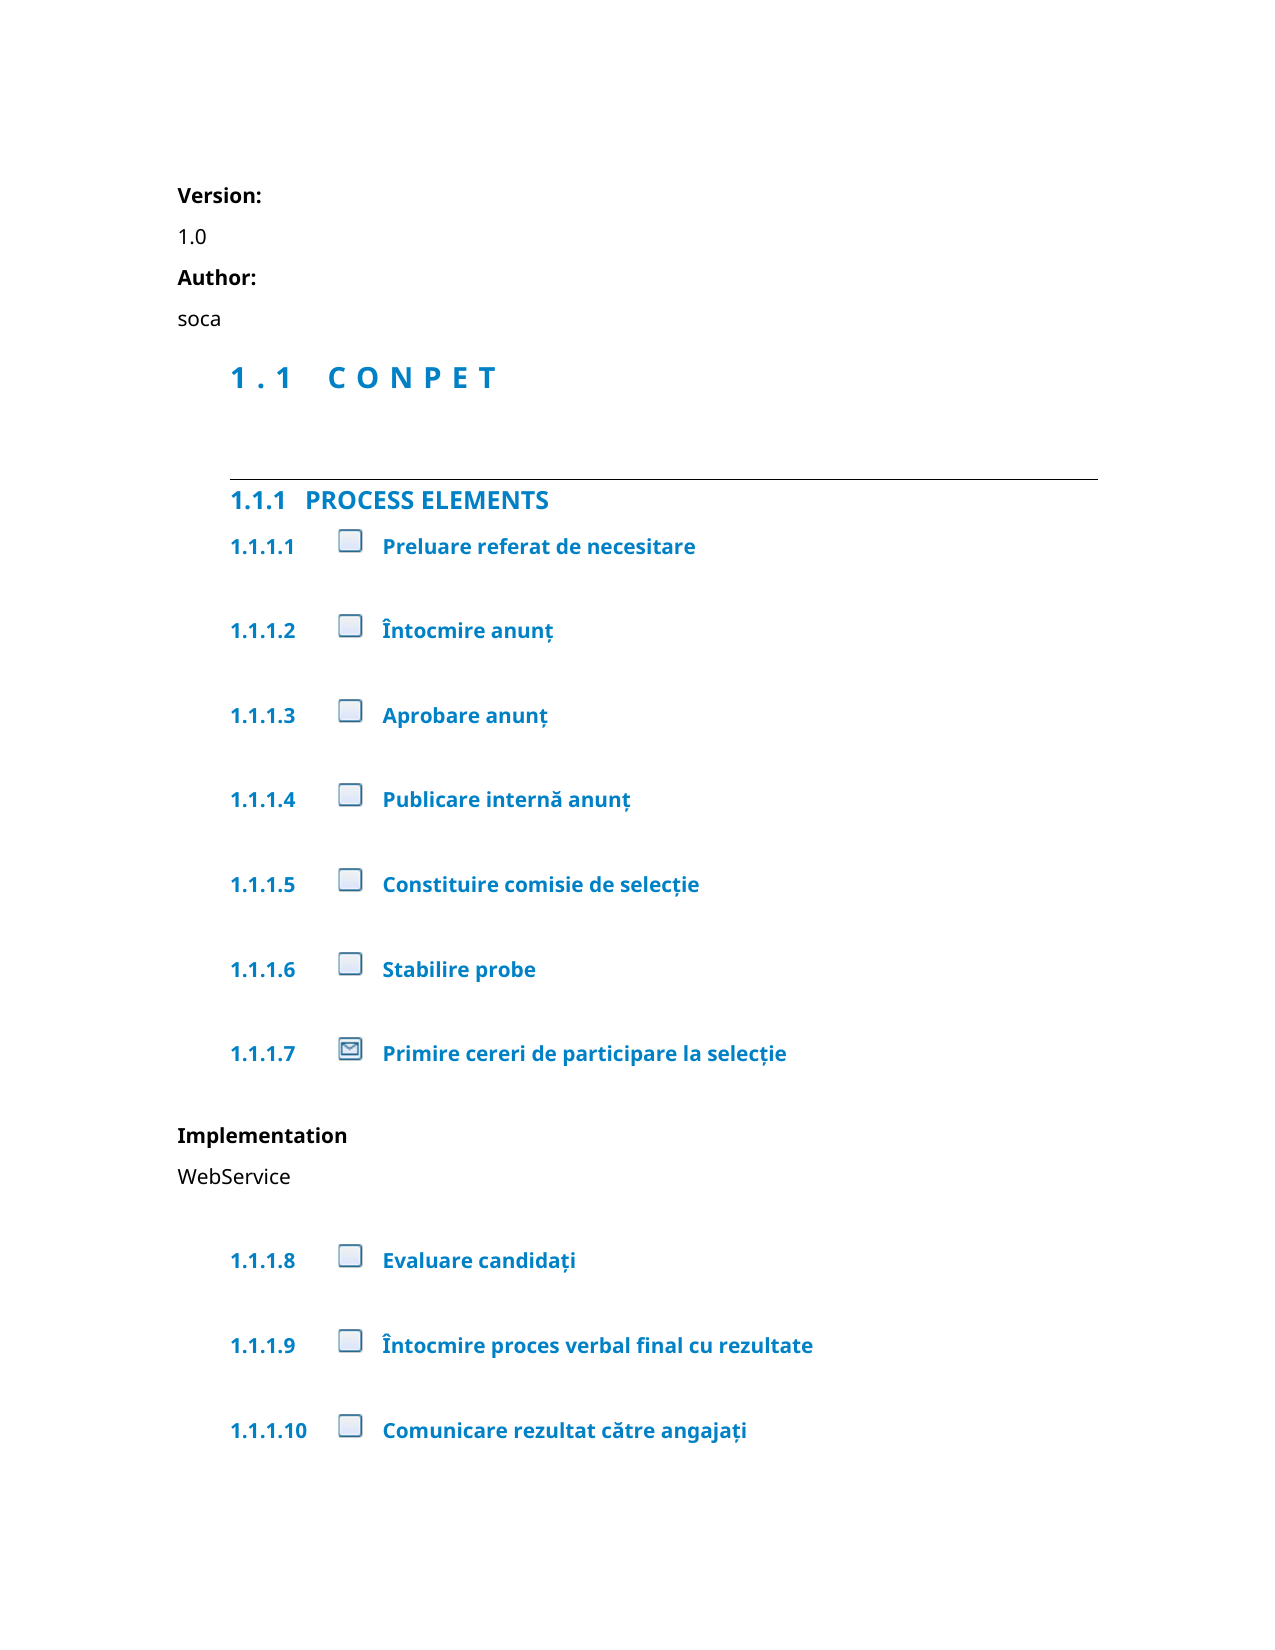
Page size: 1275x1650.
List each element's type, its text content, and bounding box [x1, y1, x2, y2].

subtitle Process Elements [230, 480, 1098, 517]
text 1.0 [177, 222, 1098, 250]
subtitle Stabilire probe [230, 952, 1098, 983]
subtitle Întocmire proces verbal final cu rezultate [230, 1328, 1098, 1360]
picture [338, 1036, 364, 1062]
picture [338, 613, 364, 639]
text soca [177, 304, 1098, 332]
text Author: [177, 263, 1098, 291]
picture [338, 698, 364, 724]
subtitle Aprobare anunț [230, 698, 1098, 729]
picture [338, 782, 364, 808]
picture [338, 867, 364, 893]
text Version: [177, 181, 1098, 209]
picture [338, 1243, 364, 1269]
text Implementation [177, 1121, 1098, 1149]
subtitle Conpet [230, 357, 1098, 397]
picture [338, 1413, 364, 1439]
subtitle Întocmire anunț [230, 614, 1098, 645]
subtitle Preluare referat de necesitare [230, 529, 1098, 560]
subtitle Constituire comisie de selecție [230, 867, 1098, 898]
subtitle Evaluare candidați [230, 1244, 1098, 1275]
subtitle Publicare internă anunț [230, 783, 1098, 814]
picture [338, 1328, 364, 1354]
subtitle Primire cereri de participare la selecție [230, 1037, 1098, 1068]
picture [338, 529, 364, 554]
subtitle Comunicare rezultat către angajați [230, 1413, 1098, 1444]
text WebService [177, 1162, 1098, 1191]
picture [338, 952, 364, 977]
